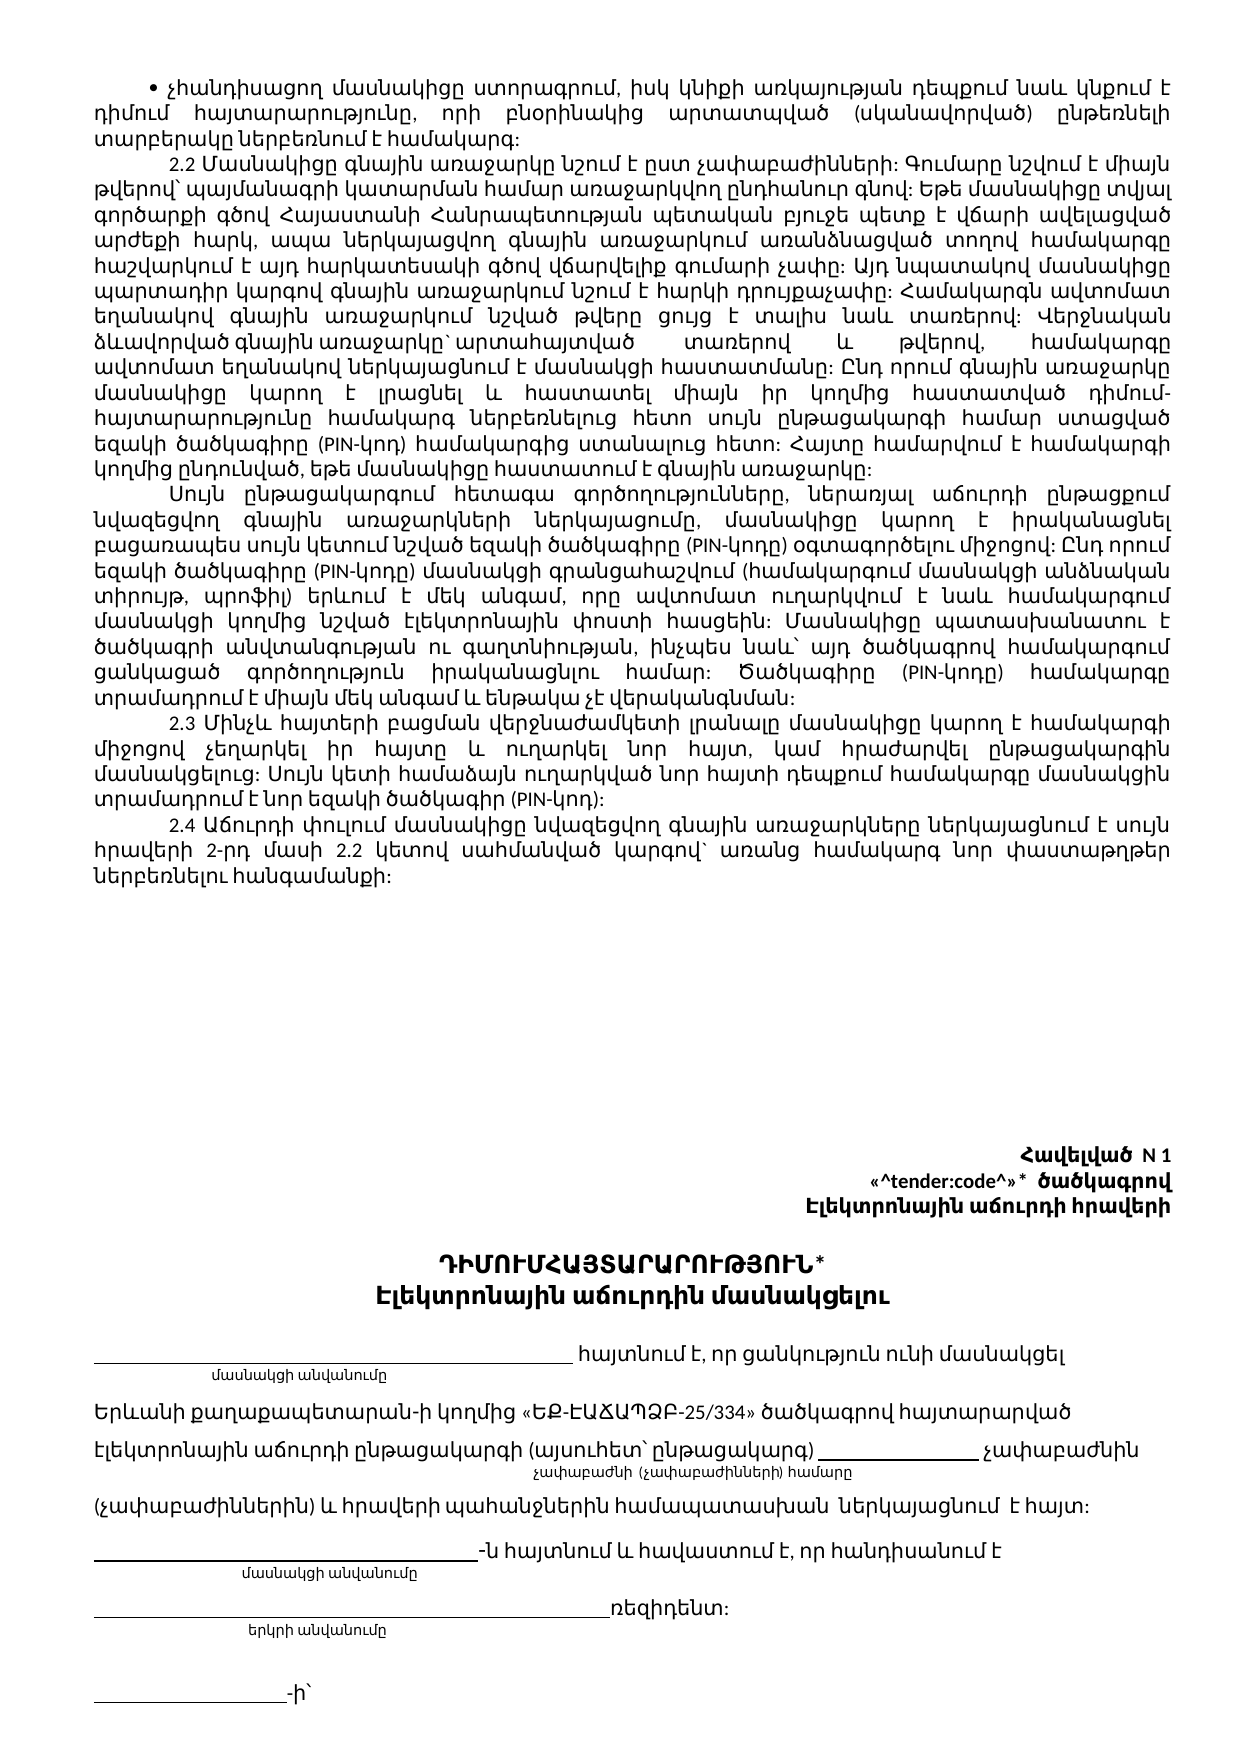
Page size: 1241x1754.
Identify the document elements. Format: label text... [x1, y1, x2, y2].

text -ն հայտնում և հավաստում է, որ հանդիսանում է [94, 1534, 1171, 1565]
text մասնակցի անվանումը [94, 1366, 1171, 1397]
text ռեզիդենտ: [94, 1595, 1171, 1621]
text 2.4 Աճուրդի փուլում մասնակիցը նվազեցվող գնային առաջարկները ներկայացնում է սույն հրավերի 2-րդ մասի 2.2 կետով սահմանված կարգով` առանց համակարգ նոր փաստաթղթեր ներբեռնելու հանգամանքի: [94, 812, 1171, 888]
text Սույն ընթացակարգում հետագա գործողությունները, ներառյալ աճուրդի ընթացքում նվազեցվող գնային առաջարկների ներկայացումը, մասնակիցը կարող է իրականացնել բացառապես սույն կետում նշված եզակի ծածկագիրը (PIN-կոդը) օգտագործելու միջոցով: Ընդ որում եզակի ծածկագիրը (PIN-կոդը) մասնակցի գրանցահաշվում (համակարգում մասնակցի անձնական տիրույթ, պրոֆիլ) երևում է մեկ անգամ, որը ավտոմատ ուղարկվում է նաև համակարգում մասնակցի կողմից նշված էլեկտրոնային փոստի հասցեին: Մասնակիցը պատասխանատու է ծածկագրի անվտանգության ու գաղտնիության, ինչպես նաև՝ այդ ծածկագրով համակարգում ցանկացած գործողություն իրականացնլու համար: Ծածկագիրը (PIN-կոդը) համակարգը տրամադրում է միայն մեկ անգամ և ենթակա չէ վերականգնման: [94, 482, 1171, 710]
text երկրի անվանումը [94, 1621, 1171, 1651]
subtitle Էլեկտրոնային աճուրդին մասնակցելու [94, 1280, 1171, 1310]
text 2.2 Մասնակիցը գնային առաջարկը նշում է ըստ չափաբաժինների: Գումարը նշվում է միայն թվերով՝ պայմանագրի կատարման համար առաջարկվող ընդհանուր գնով: Եթե մասնակիցը տվյալ գործարքի գծով Հայաստանի Հանրապետության պետական բյուջե պետք է վճարի ավելացված արժեքի հարկ, ապա ներկայացվող գնային առաջարկում առանձնացված տողով համակարգը հաշվարկում է այդ հարկատեսակի գծով վճարվելիք գումարի չափը: Այդ նպատակով մասնակիցը պարտադիր կարգով գնային առաջարկում նշում է հարկի դրույքաչափը: Համակարգն ավտոմատ եղանակով գնային առաջարկում նշված թվերը ցույց է տալիս նաև տառերով: Վերջնական ձևավորված գնային առաջարկը` արտահայտված տառերով և թվերով, համակարգը ավտոմատ եղանակով ներկայացնում է մասնակցի հաստատմանը: Ընդ որում գնային առաջարկը մասնակիցը կարող է լրացնել և հաստատել միայն իր կողմից հաստատված դիմում-հայտարարությունը համակարգ ներբեռնելուց հետո սույն ընթացակարգի համար ստացված եզակի ծածկագիրը (PIN-կոդ) համակարգից ստանալուց հետո: Հայտը համարվում է համակարգի կողմից ընդունված, եթե մասնակիցը հաստատում է գնային առաջարկը: [94, 151, 1171, 482]
list չհանդիսացող մասնակիցը ստորագրում, իսկ կնիքի առկայության դեպքում նաև կնքում է դիմում հայտարարությունը, որի բնօրինակից արտատպված (սկանավորված) ընթեռնելի տարբերակը ներբեռնում է համակարգ: [94, 75, 1171, 151]
text 2.3 Մինչև հայտերի բացման վերջնաժամկետի լրանալը մասնակիցը կարող է համակարգի միջոցով չեղարկել իր հայտը և ուղարկել նոր հայտ, կամ հրաժարվել ընթացակարգին մասնակցելուց: Սույն կետի համաձայն ուղարկված նոր հայտի դեպքում համակարգը մասնակցին տրամադրում է նոր եզակի ծածկագիր (PIN-կոդ): [94, 710, 1171, 812]
text Հավելված N 1 [94, 1142, 1171, 1168]
text չափաբաժնի (չափաբաժինների) համարը [94, 1463, 1171, 1493]
text մասնակցի անվանումը [94, 1565, 1171, 1595]
text հայտնում է, որ ցանկություն ունի մասնակցել [94, 1341, 1171, 1366]
text Երևանի քաղաքապետարան-ի կողմից «ԵՔ-ԷԱՃԱՊՁԲ-25/334» ծածկագրով հայտարարված [94, 1397, 1171, 1425]
text ԴԻՄՈՒՄՀԱՅՏԱՐԱՐՈՒԹՅՈՒՆ* [94, 1249, 1171, 1280]
text -ի՝ [94, 1680, 1171, 1705]
text էլեկտրոնային աճուրդի ընթացակարգի (այսուհետ՝ ընթացակարգ) չափաբաժնին [94, 1437, 1171, 1463]
text «^tender:code^»* ծածկագրով [94, 1168, 1171, 1193]
text Էլեկտրոնային աճուրդի հրավերի [94, 1193, 1171, 1219]
text (չափաբաժիններին) և հրավերի պահանջներին համապատասխան ներկայացնում է հայտ: [94, 1493, 1171, 1519]
